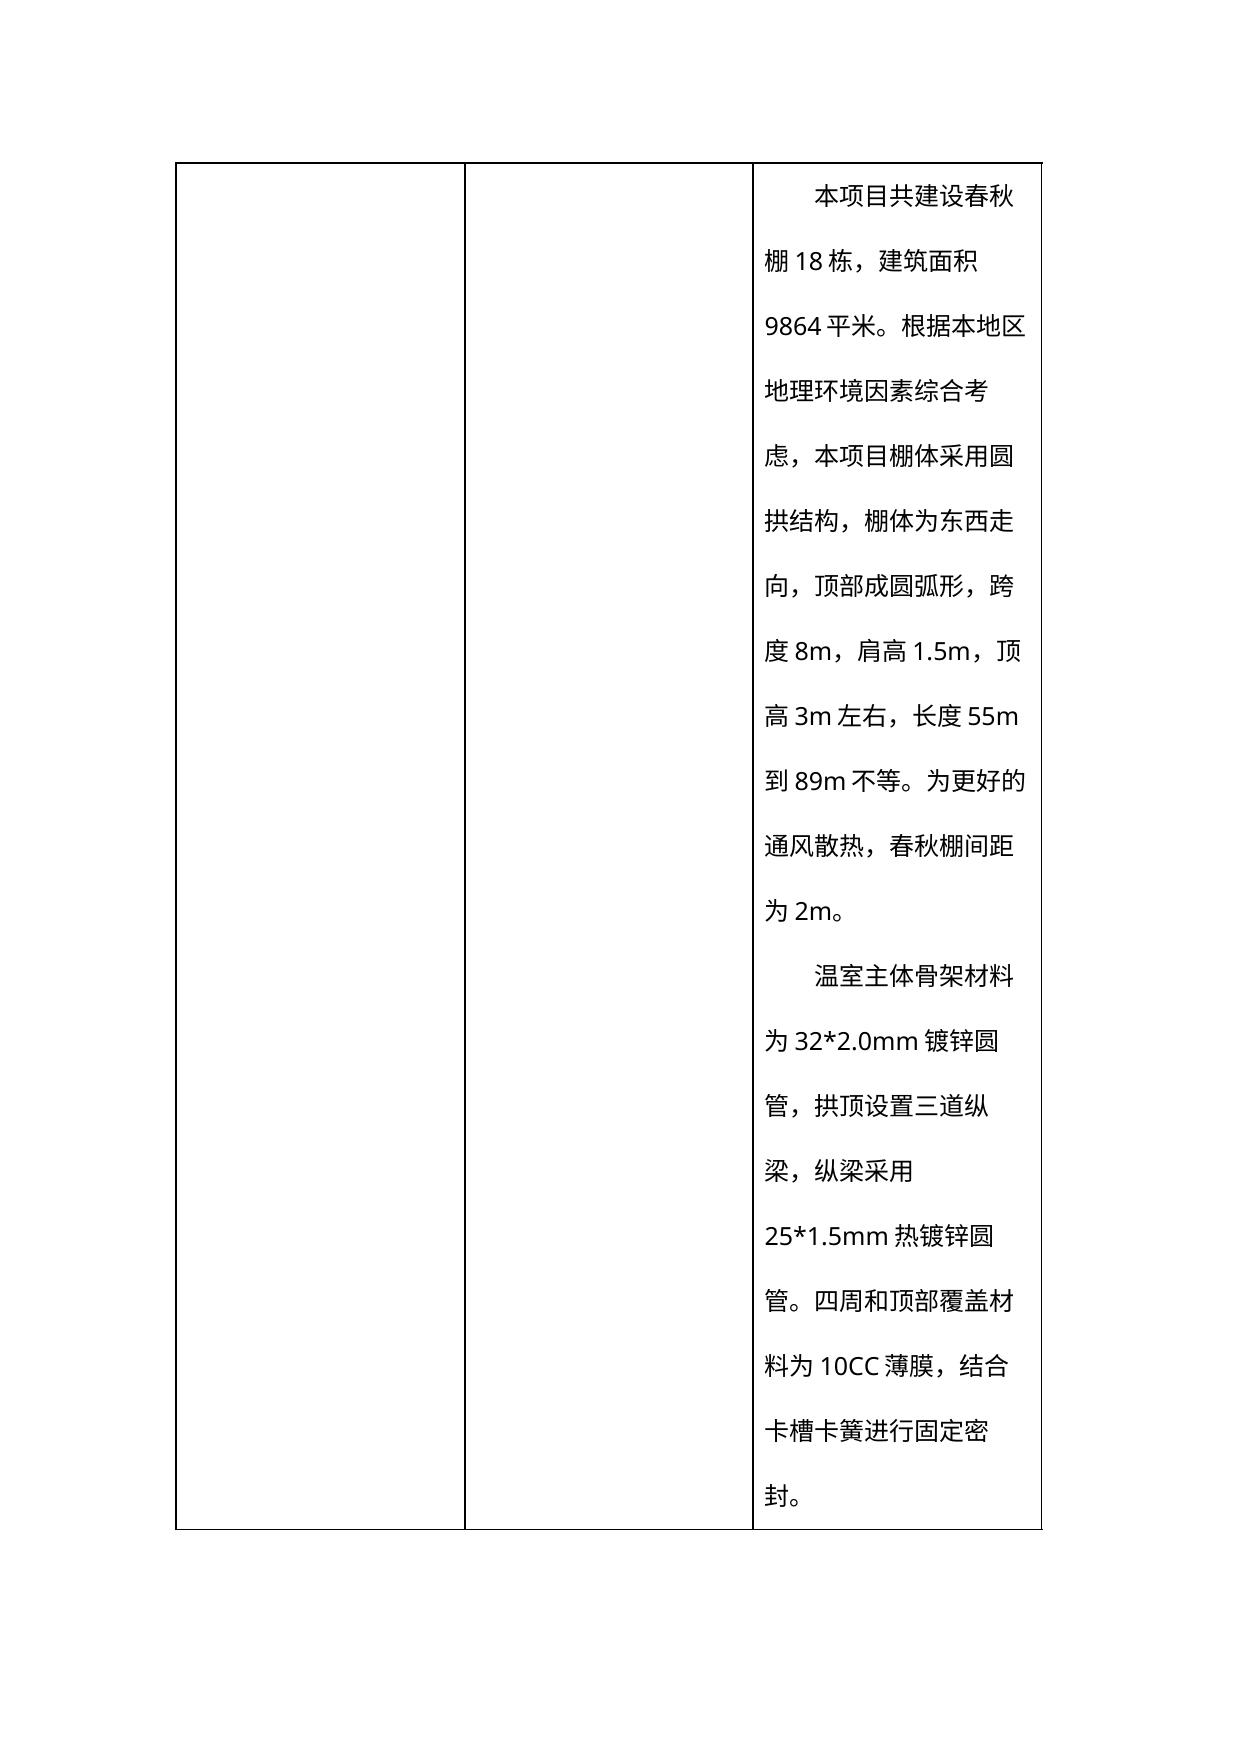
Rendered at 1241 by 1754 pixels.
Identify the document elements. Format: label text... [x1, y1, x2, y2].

table_cell [177, 164, 464, 1528]
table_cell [754, 164, 1041, 1528]
table_cell 1 [466, 164, 752, 1528]
